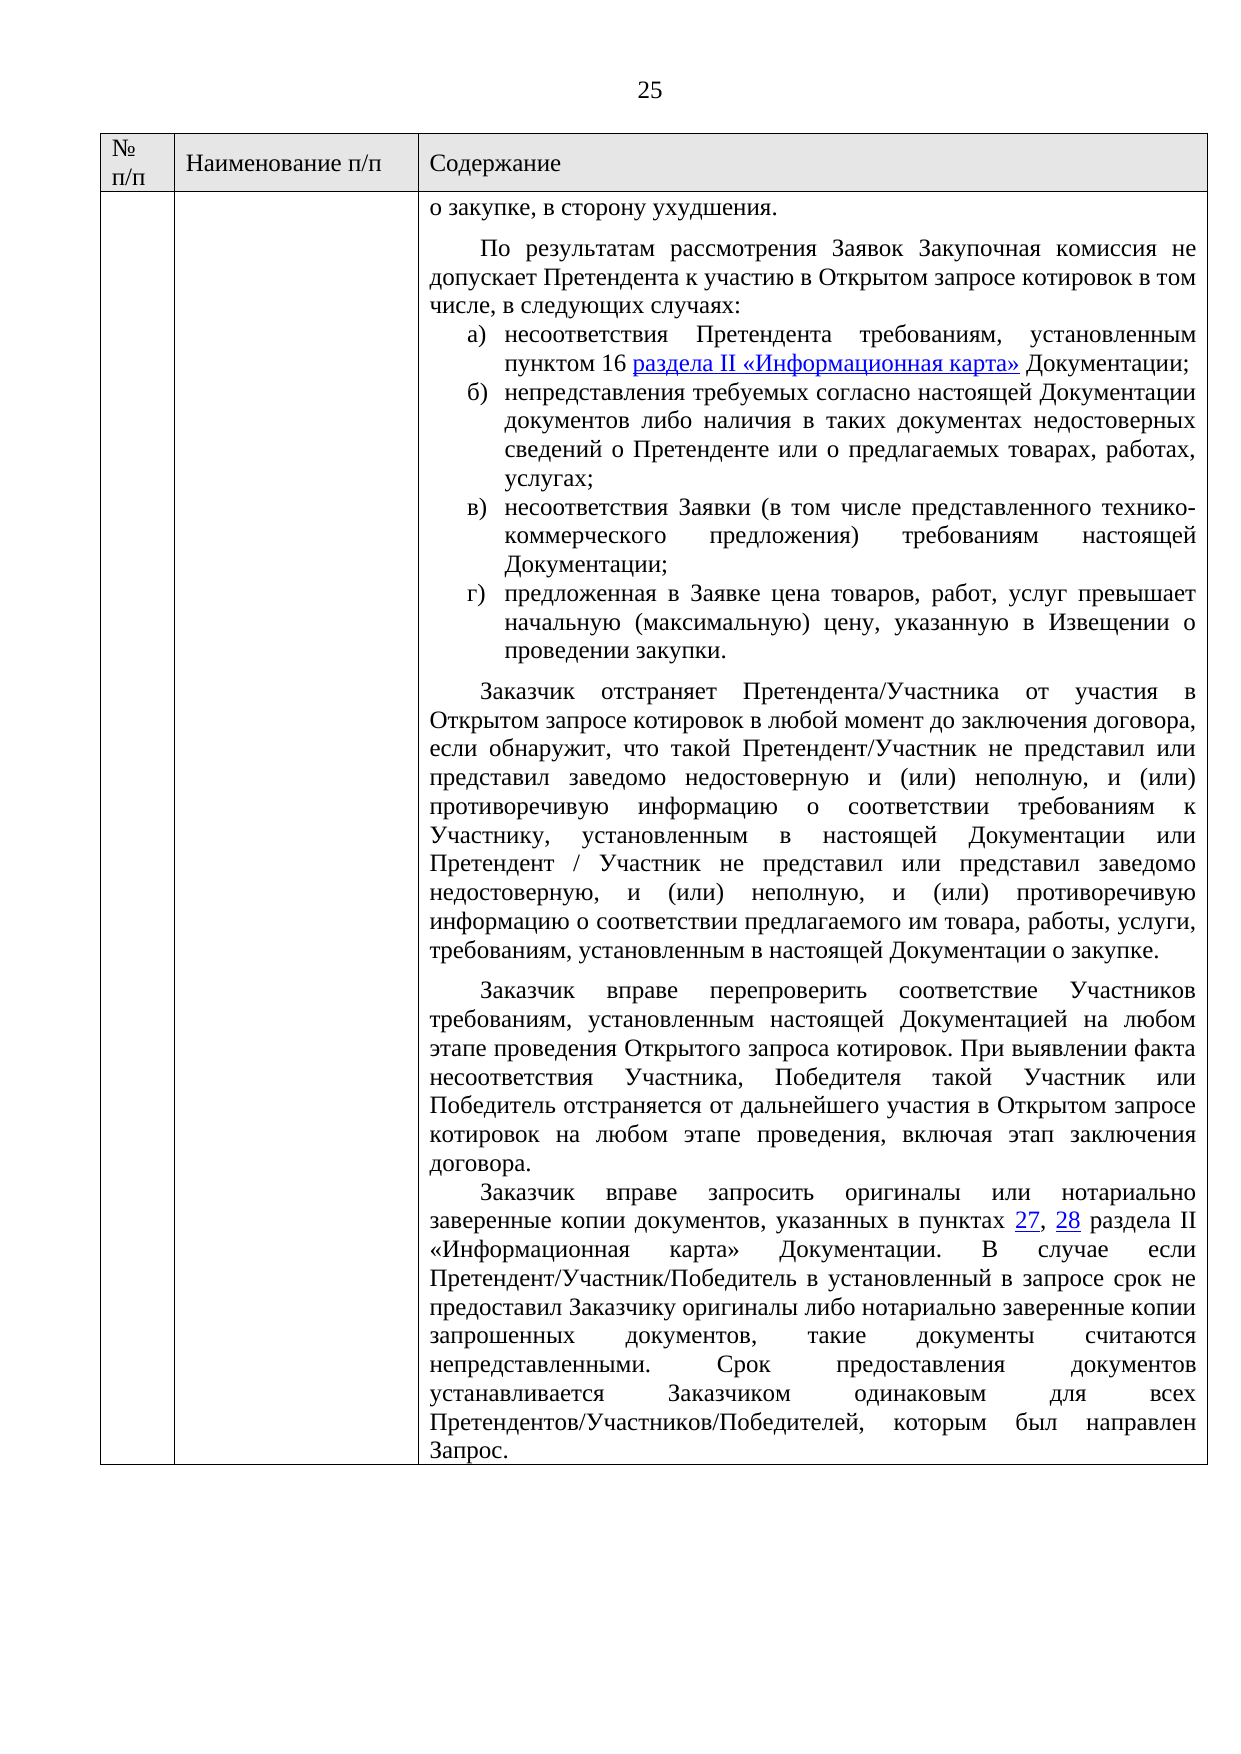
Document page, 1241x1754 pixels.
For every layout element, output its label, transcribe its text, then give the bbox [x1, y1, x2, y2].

table_header Наименование п/п [175, 134, 418, 191]
table_cell [101, 192, 174, 1464]
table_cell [419, 192, 1207, 1464]
table_header Содержание [419, 134, 1207, 191]
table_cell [175, 192, 418, 1464]
table_header № п/п [101, 134, 174, 191]
